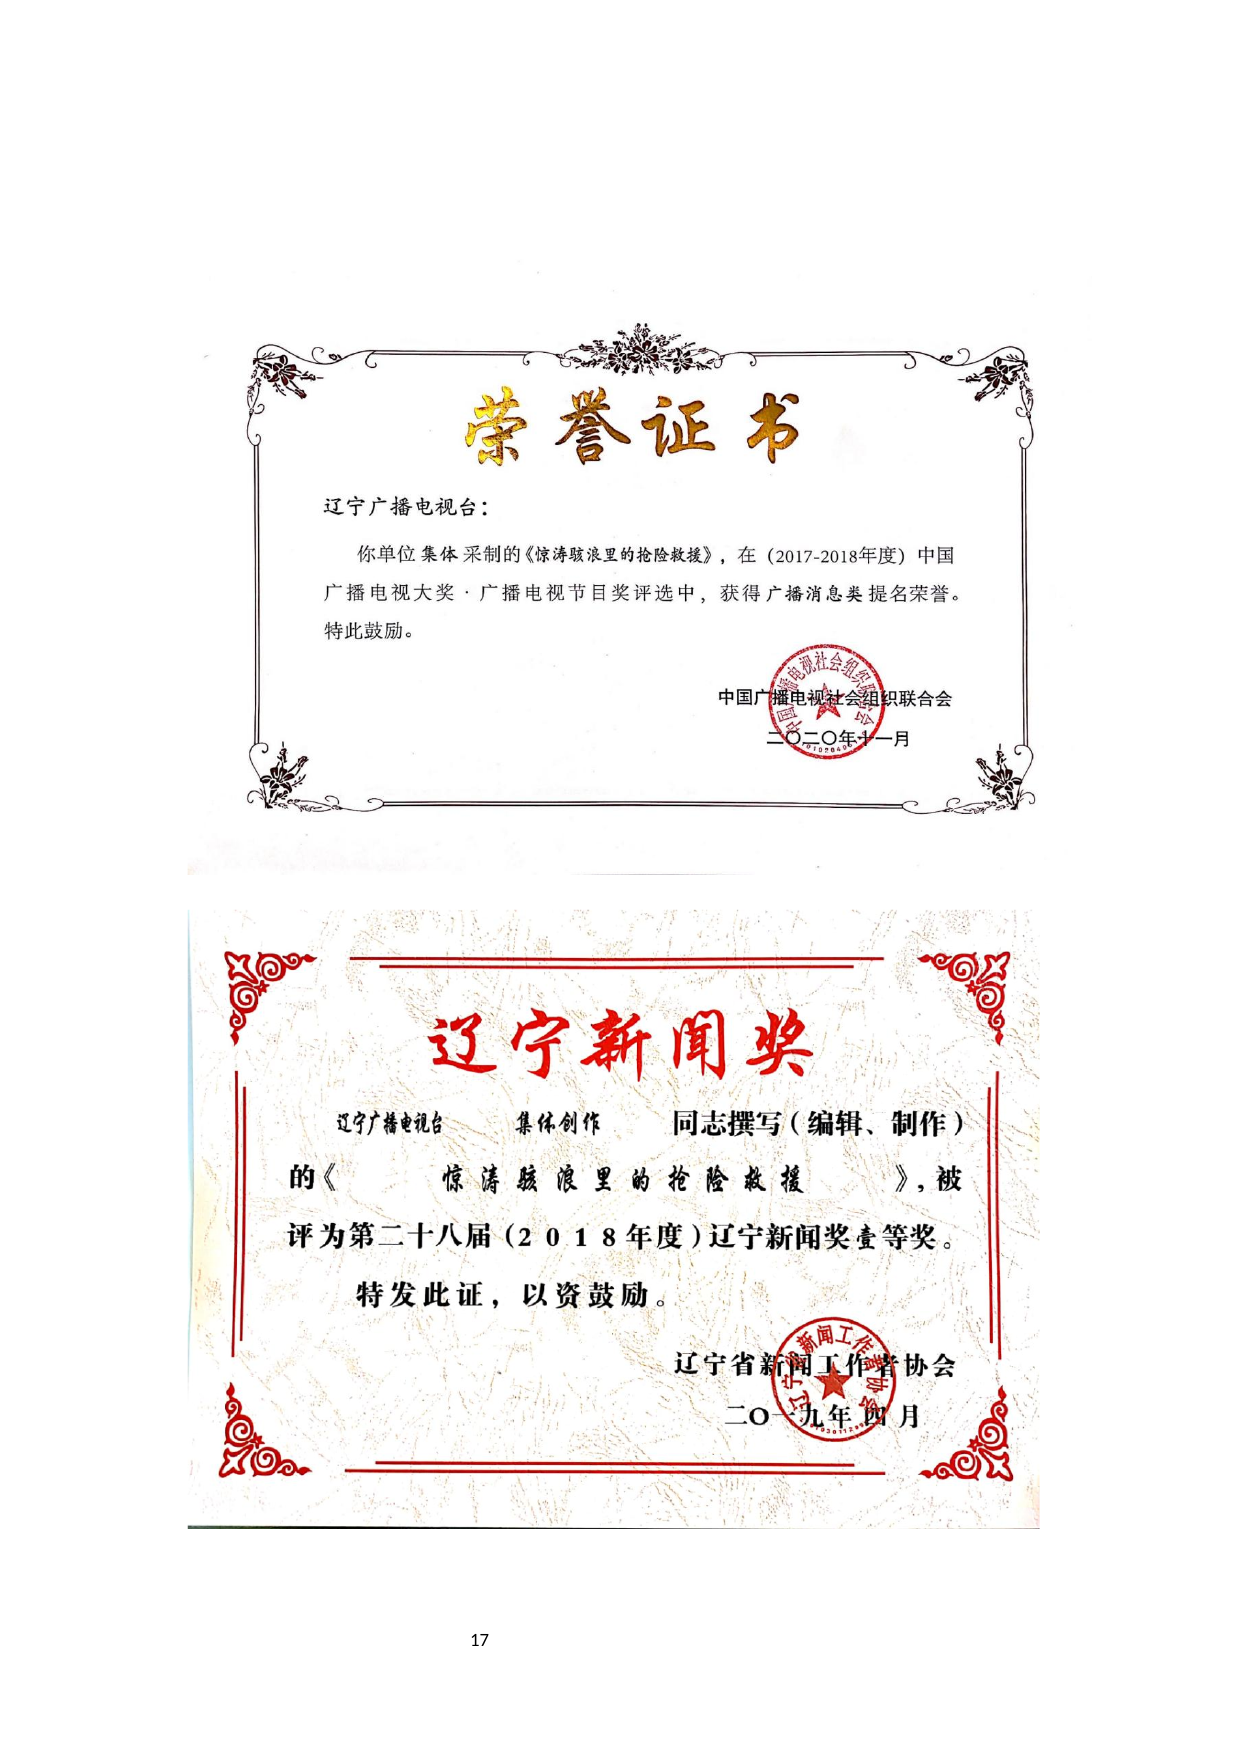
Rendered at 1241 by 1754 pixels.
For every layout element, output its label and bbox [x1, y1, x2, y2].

picture [189, 910, 1039, 1528]
picture [187, 259, 1092, 875]
